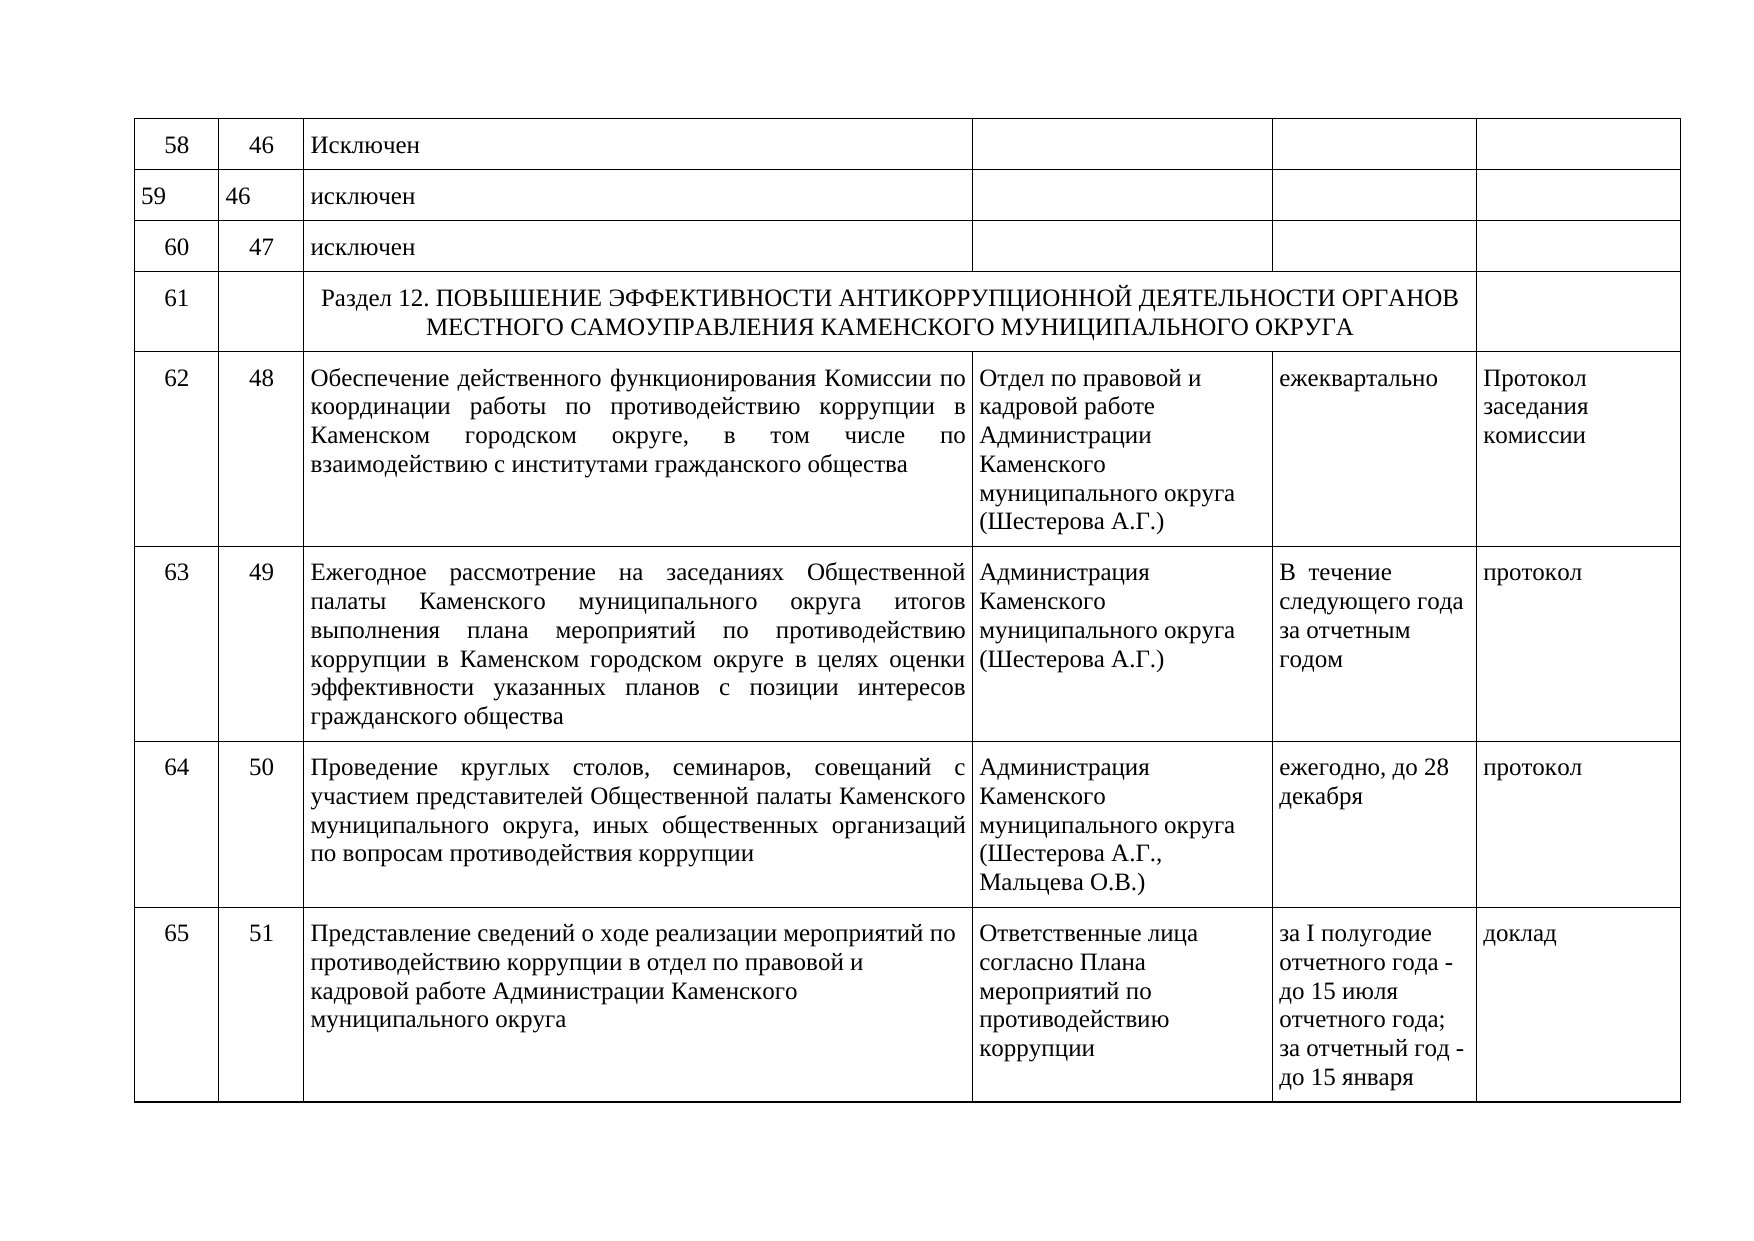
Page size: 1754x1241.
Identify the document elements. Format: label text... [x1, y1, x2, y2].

table_cell Администрация Каменского муниципального округа (Шестерова А.Г., Мальцева О.В.) [973, 742, 1272, 907]
table_cell 65 [135, 908, 218, 1101]
table_cell [1273, 170, 1476, 220]
table_cell Администрация Каменского муниципального округа (Шестерова А.Г.) [973, 547, 1272, 741]
table_cell протокол [1477, 547, 1680, 741]
table_cell Исключен [304, 119, 972, 169]
table_cell исключен [304, 221, 972, 271]
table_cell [973, 908, 1272, 1101]
table_cell [1477, 272, 1680, 351]
table_cell Протокол заседания комиссии [1477, 352, 1680, 546]
table_cell [1477, 170, 1680, 220]
table_cell 63 [135, 547, 218, 741]
table_cell [973, 119, 1272, 169]
table_cell 58 [135, 119, 218, 169]
table_cell 61 [135, 272, 218, 351]
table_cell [304, 908, 972, 1101]
table_cell 62 [135, 352, 218, 546]
table_cell [219, 272, 303, 351]
table_cell 49 [219, 547, 303, 741]
table_cell протокол [1477, 742, 1680, 907]
table_cell В течение следующего года за отчетным годом [1273, 547, 1476, 741]
table_cell 50 [219, 742, 303, 907]
table_cell [1273, 119, 1476, 169]
table_cell исключен [304, 170, 972, 220]
table_cell [973, 221, 1272, 271]
table_cell доклад [1477, 908, 1680, 1101]
table_cell [973, 170, 1272, 220]
table_cell [1273, 221, 1476, 271]
table_cell 59 [135, 170, 218, 220]
table_cell Отдел по правовой и кадровой работе Администрации Каменского муниципального округа (Шестерова А.Г.) [973, 352, 1272, 546]
table_cell ежегодно, до 28 декабря [1273, 742, 1476, 907]
table_cell 64 [135, 742, 218, 907]
table_cell 51 [219, 908, 303, 1101]
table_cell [1273, 908, 1476, 1101]
table_cell [1477, 119, 1680, 169]
table_cell Ежегодное рассмотрение на заседаниях Общественной палаты Каменского муниципального округа итогов выполнения плана мероприятий по противодействию коррупции в Каменском городском округе в целях оценки эффективности указанных планов с позиции интересов гражданского общества [304, 547, 972, 741]
table_cell 60 [135, 221, 218, 271]
table_cell Обеспечение действенного функционирования Комиссии по координации работы по противодействию коррупции в Каменском городском округе, в том числе по взаимодействию с институтами гражданского общества [304, 352, 972, 546]
table_cell 48 [219, 352, 303, 546]
table_cell 47 [219, 221, 303, 271]
table_cell [1477, 221, 1680, 271]
table_cell 46 [219, 119, 303, 169]
table_cell Раздел 12. ПОВЫШЕНИЕ ЭФФЕКТИВНОСТИ АНТИКОРРУПЦИОННОЙ ДЕЯТЕЛЬНОСТИ ОРГАНОВ МЕСТНОГО САМОУПРАВЛЕНИЯ КАМЕНСКОГО МУНИЦИПАЛЬНОГО ОКРУГА [304, 272, 1476, 351]
table_cell 46 [219, 170, 303, 220]
table_cell ежеквартально [1273, 352, 1476, 546]
table_cell Проведение круглых столов, семинаров, совещаний с участием представителей Общественной палаты Каменского муниципального округа, иных общественных организаций по вопросам противодействия коррупции [304, 742, 972, 907]
